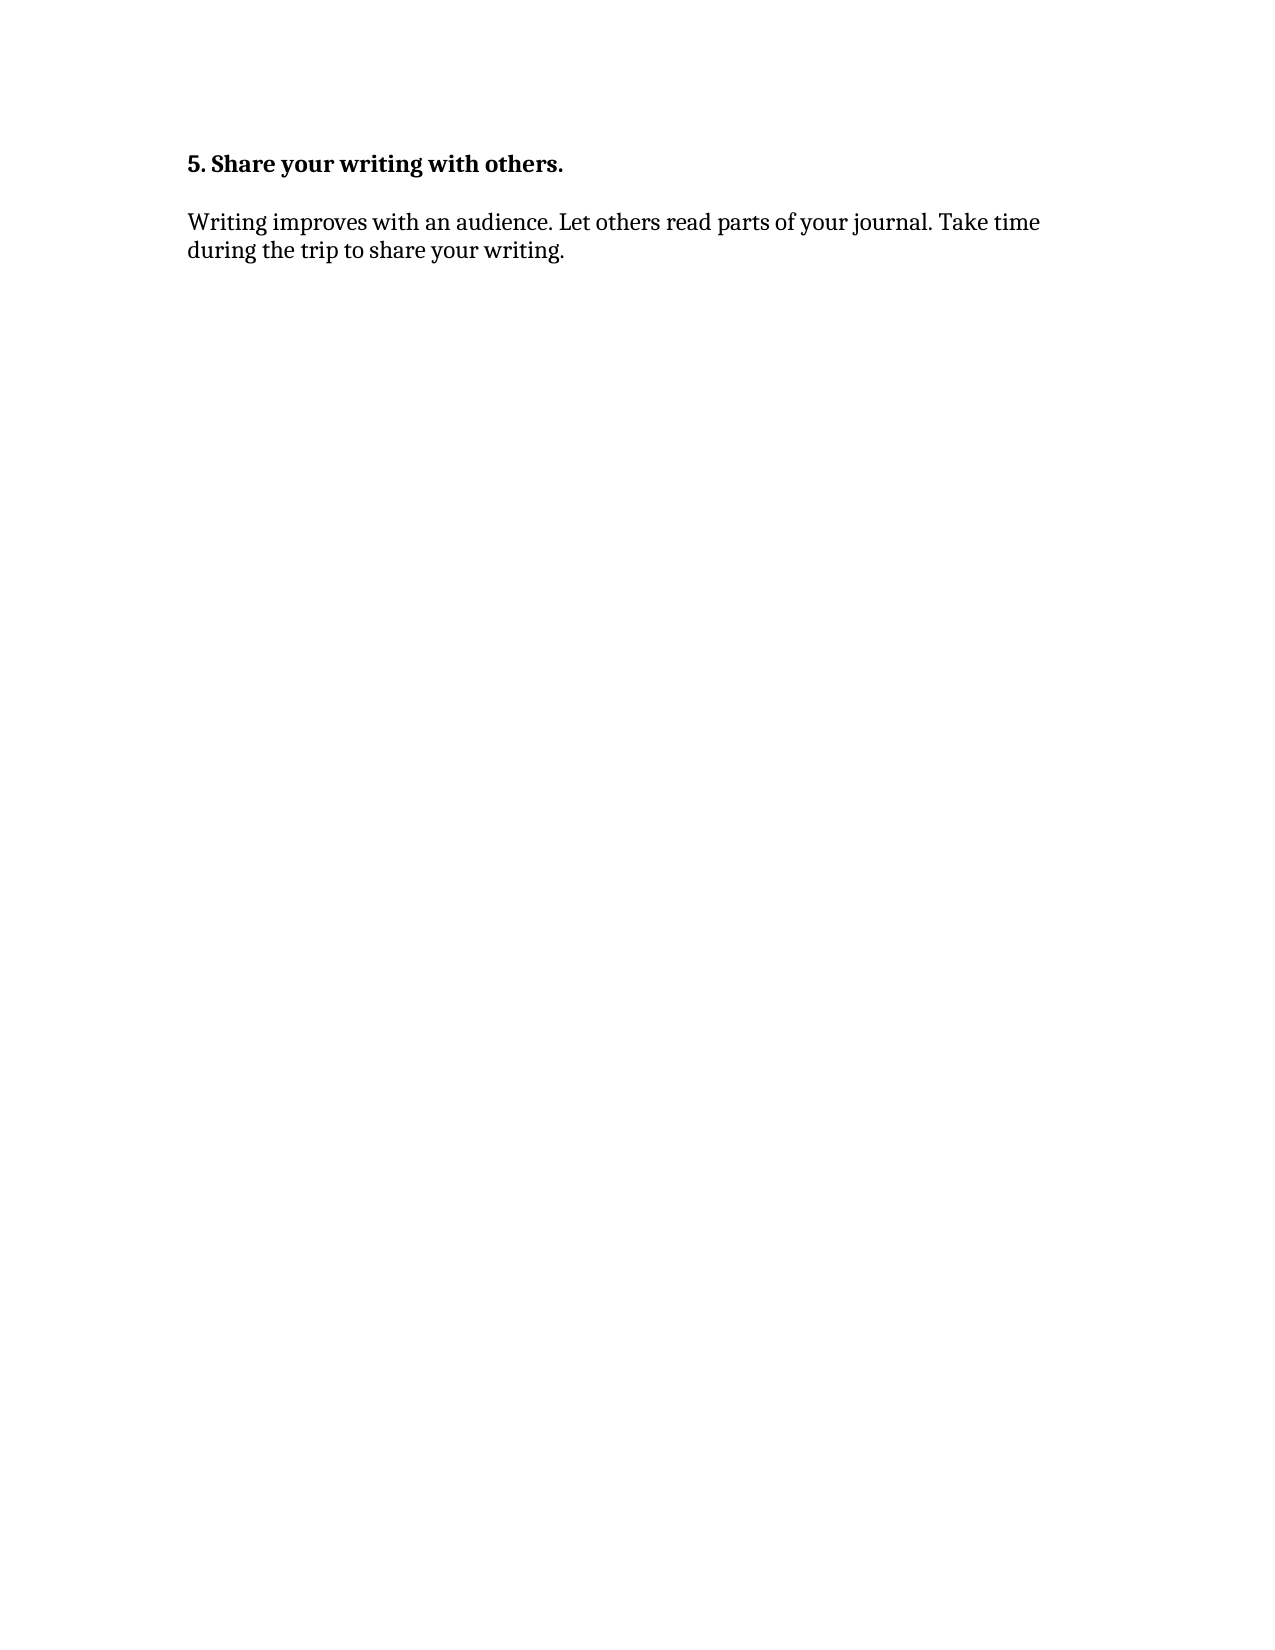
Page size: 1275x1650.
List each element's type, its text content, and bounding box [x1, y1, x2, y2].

text Writing improves with an audience. Let others read parts of your journal. Take time during the trip to share your writing. [187, 207, 1087, 265]
text 5. Share your writing with others. [187, 150, 1087, 179]
